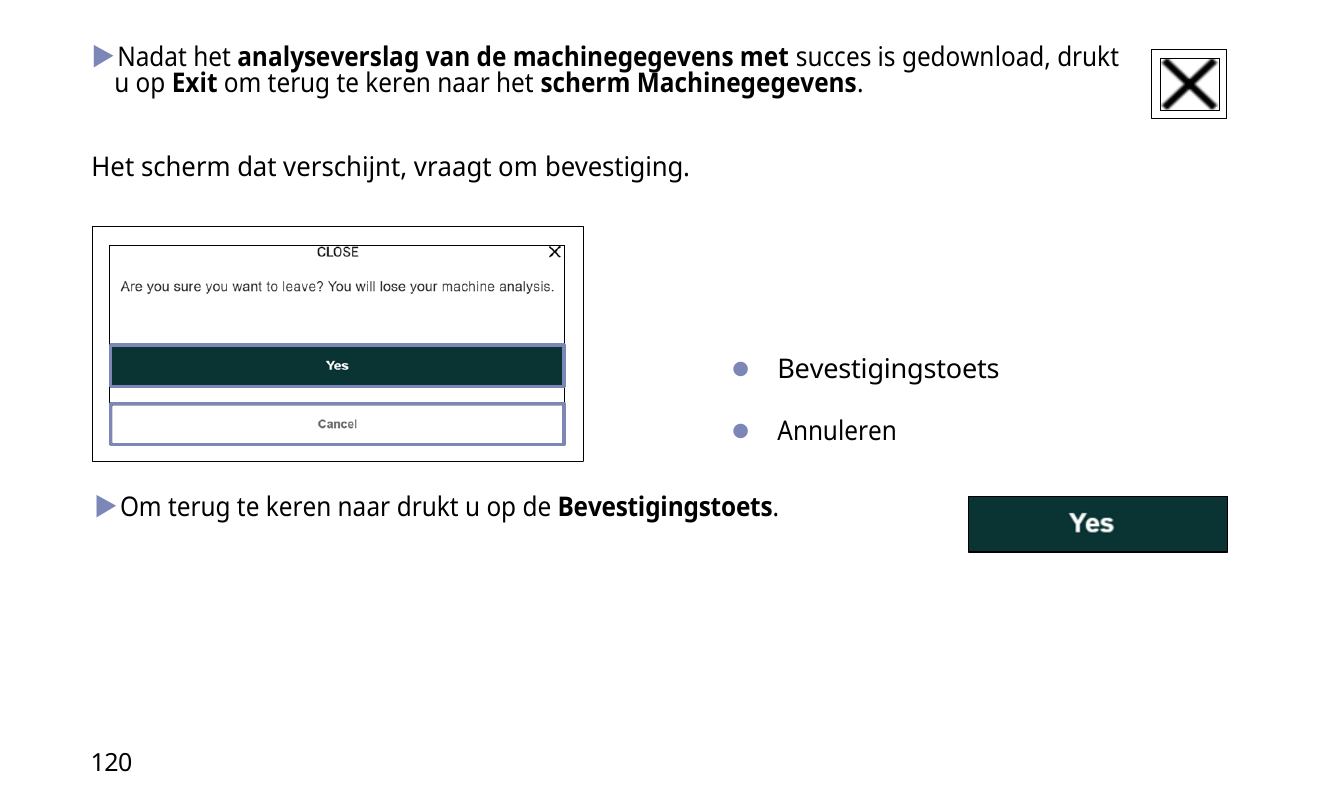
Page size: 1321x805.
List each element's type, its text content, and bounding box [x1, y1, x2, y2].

list Annuleren [731, 411, 1258, 448]
text Het scherm dat verschijnt, vraagt om bevestiging. [91, 148, 1258, 185]
list Om terug te keren naar drukt u op de Bevestigingstoets. [94, 488, 1258, 525]
picture [110, 246, 564, 343]
picture [112, 405, 562, 443]
picture [112, 347, 562, 385]
list Bevestigingstoets [731, 350, 1258, 387]
list Nadat het analyseverslag van de machinegegevens met succes is gedownload, drukt u op Exit om terug te keren naar het scherm Machinegegevens. [91, 45, 1133, 100]
picture [1161, 59, 1219, 110]
picture [969, 525, 1227, 551]
picture [110, 388, 564, 402]
